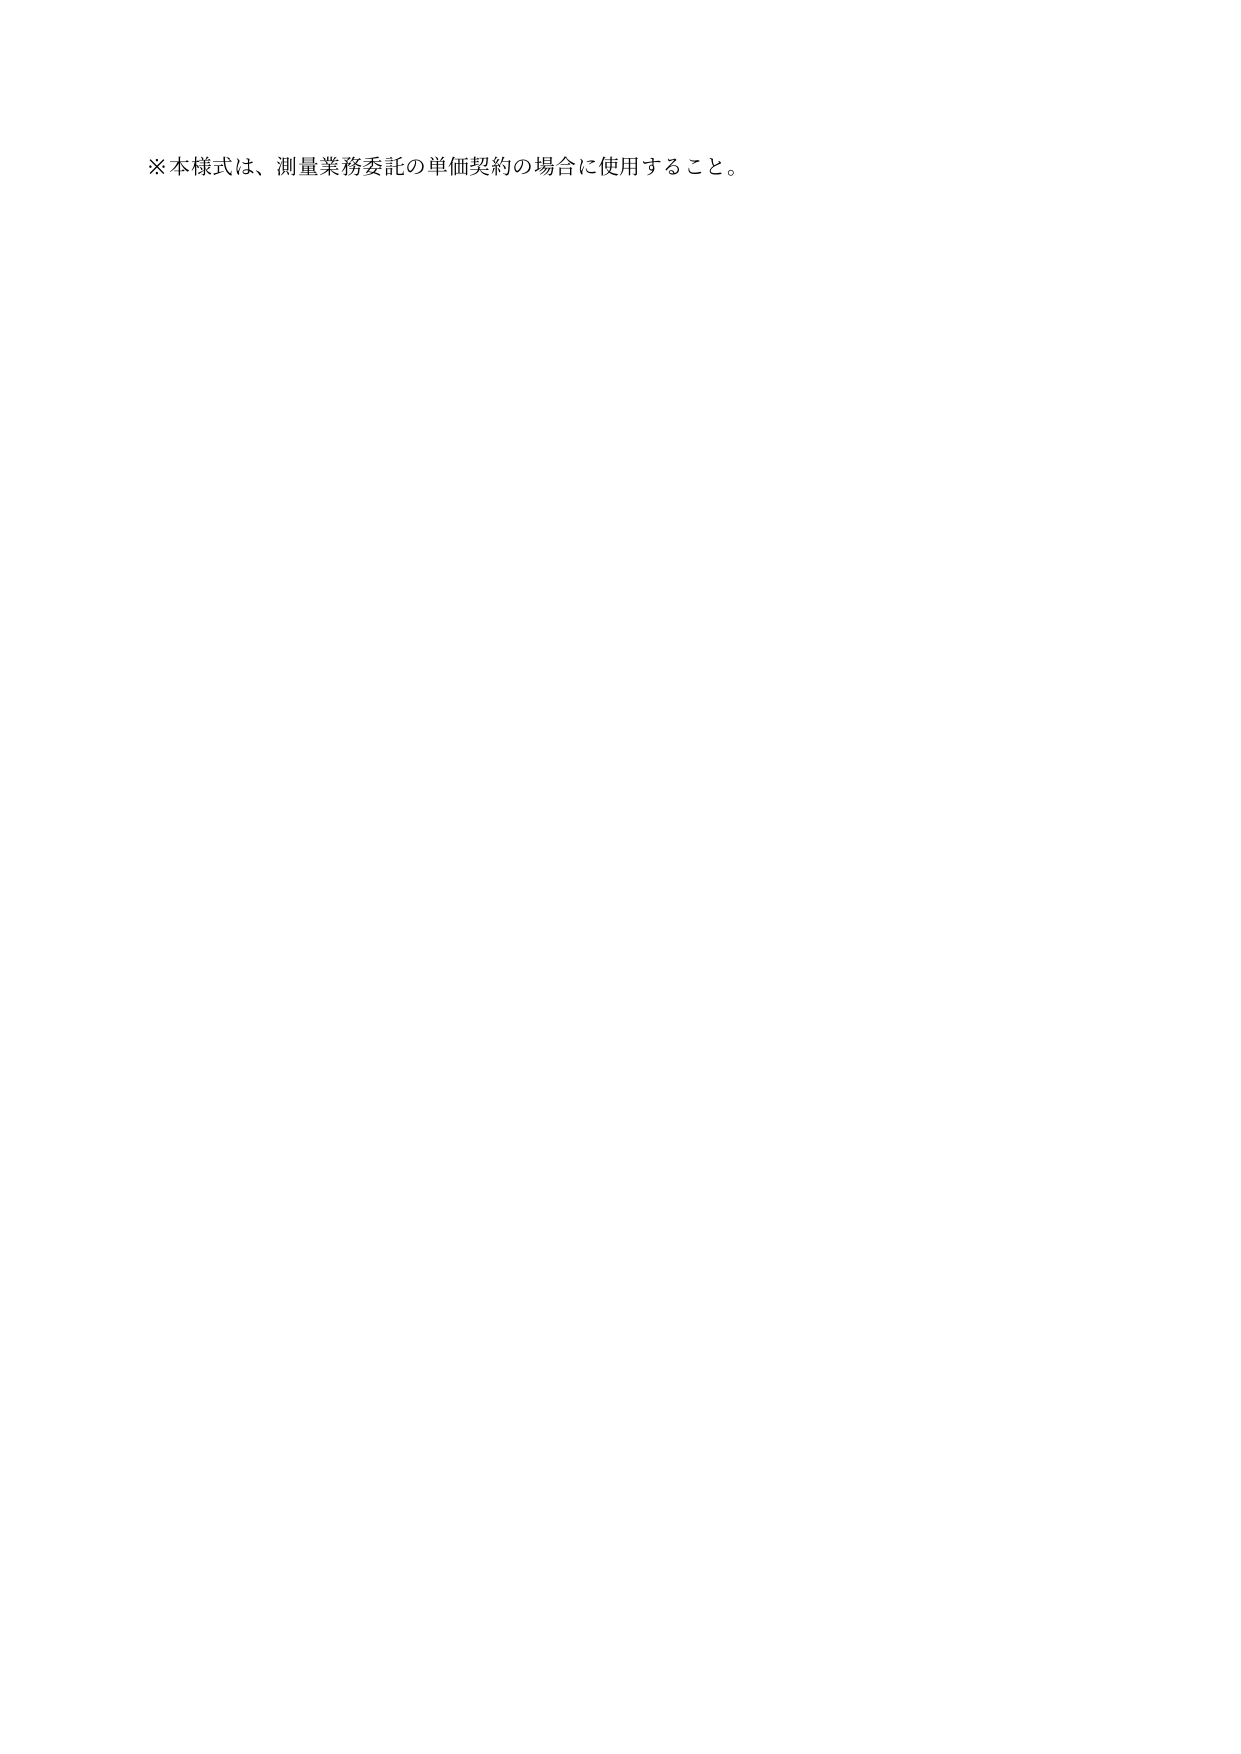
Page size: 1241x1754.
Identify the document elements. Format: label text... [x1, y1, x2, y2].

text ※本様式は、測量業務委託の単価契約の場合に使用すること。 [148, 148, 1092, 183]
